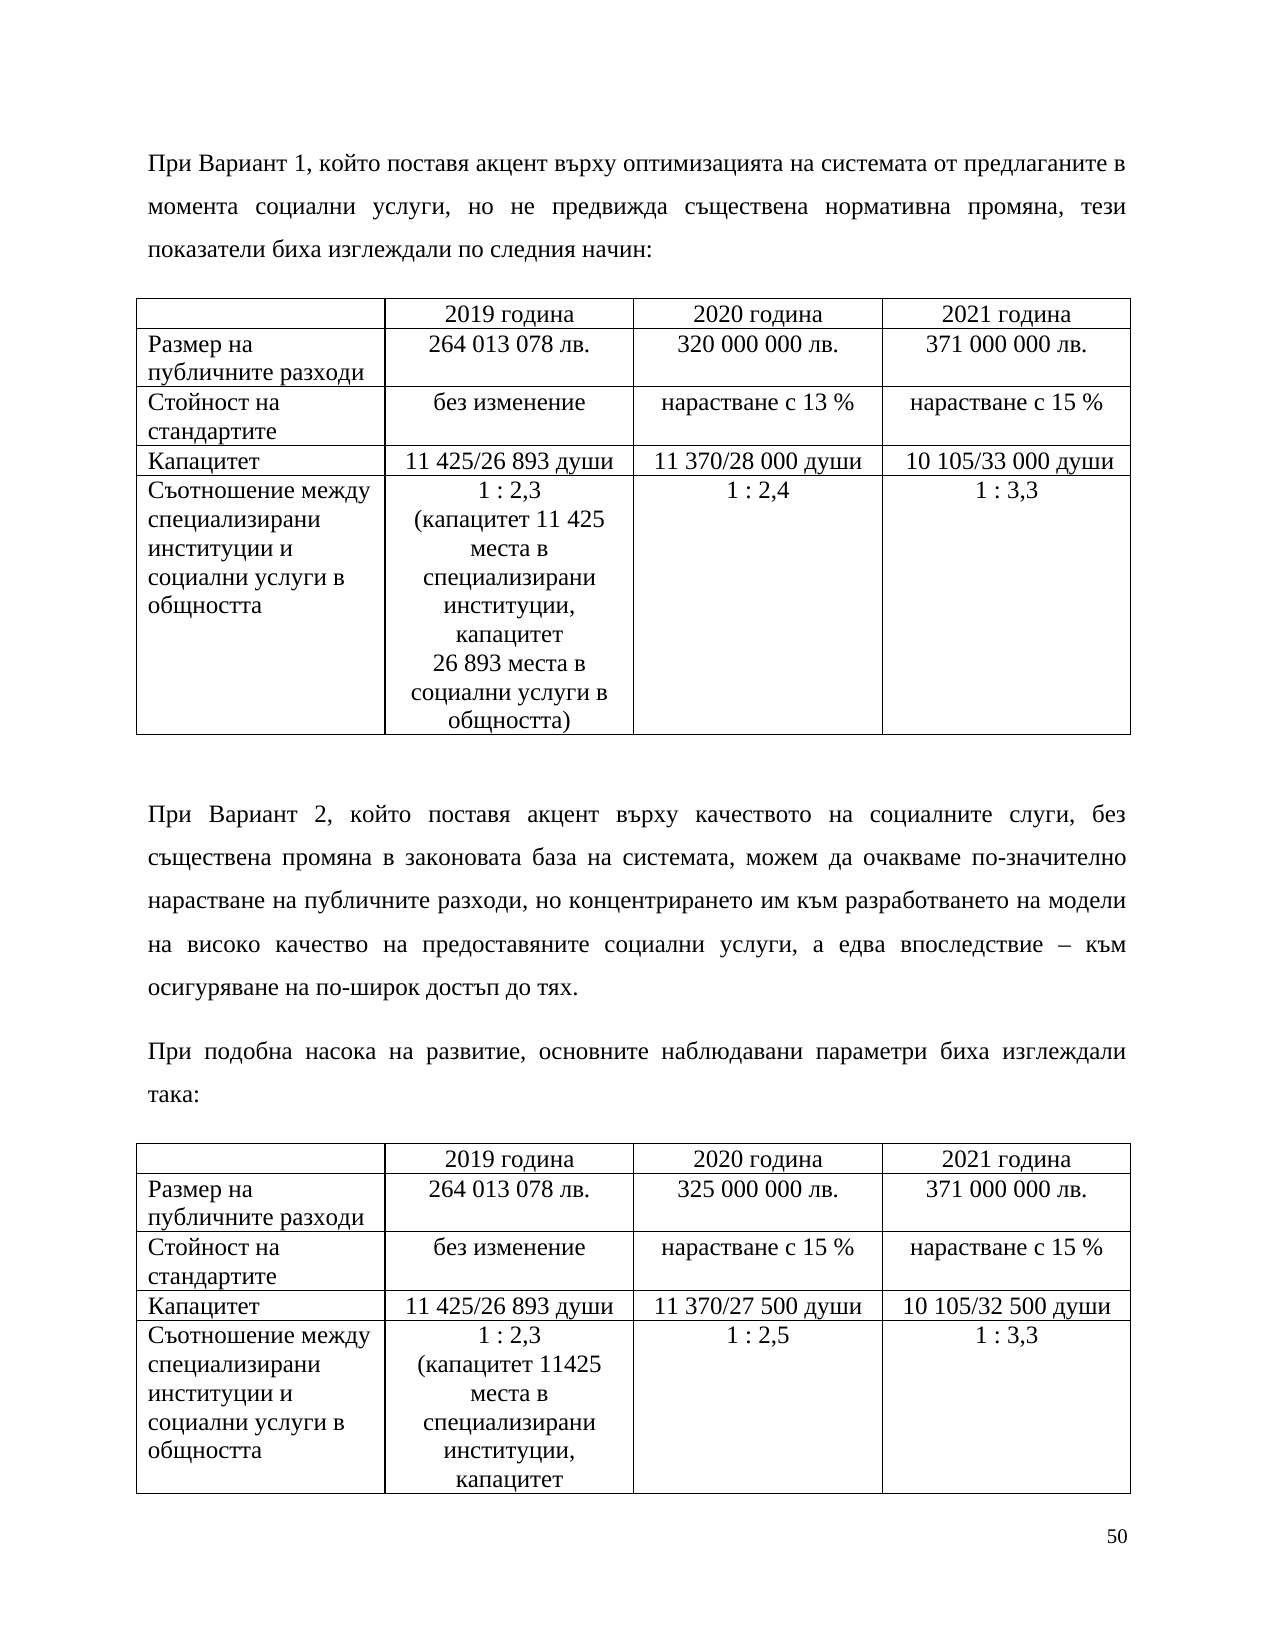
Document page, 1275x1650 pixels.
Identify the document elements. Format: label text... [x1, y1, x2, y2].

table_header [137, 1144, 384, 1173]
table_cell 264 013 078 лв. [386, 1174, 633, 1231]
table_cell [386, 1321, 633, 1493]
table_cell Стойност на стандартите [137, 1232, 384, 1290]
table_cell Капацитет [137, 1291, 384, 1319]
text При Вариант 2, който поставя акцент върху качеството на социалните слуги, без съществена промяна в законовата база на системата, можем да очакваме по-значително нарастване на публичните разходи, но концентрирането им към разработването на модели на високо качество на предоставяните социални услуги, а едва впоследствие – към осигуряване на по-широк достъп до тях. [148, 799, 1127, 1001]
table_cell 1 : 3,3 [883, 1321, 1130, 1493]
table_cell 1 : 3,3 [883, 476, 1130, 734]
table_cell без изменение [386, 1232, 633, 1290]
table_cell нарастване с 15 % [883, 1232, 1130, 1290]
text При подобна насока на развитие, основните наблюдавани параметри биха изглеждали така: [148, 1036, 1127, 1108]
table_cell 371 000 000 лв. [883, 1174, 1130, 1231]
table_cell 11 370/27 500 души [634, 1291, 882, 1319]
table_header 2021 година [883, 299, 1130, 328]
table_cell нарастване с 15 % [883, 387, 1130, 445]
table_cell 371 000 000 лв. [883, 329, 1130, 386]
table_cell Стойност на стандартите [137, 387, 384, 445]
table_cell Капацитет [137, 446, 384, 474]
table_cell 264 013 078 лв. [386, 329, 633, 386]
table_cell без изменение [386, 387, 633, 445]
table_cell Размер на публичните разходи [137, 1174, 384, 1231]
table_cell 11 425/26 893 души [386, 1291, 633, 1319]
table_header [137, 299, 384, 328]
table_cell нарастване с 15 % [634, 1232, 882, 1290]
table_cell 1 : 2,4 [634, 476, 882, 734]
table_cell 11 370/28 000 души [634, 446, 882, 474]
table_cell 320 000 000 лв. [634, 329, 882, 386]
table_cell 10 105/33 000 души [883, 446, 1130, 474]
table_header 2020 година [634, 299, 882, 328]
table_header 2020 година [634, 1144, 882, 1173]
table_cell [137, 1321, 384, 1493]
table_header 2019 година [386, 1144, 633, 1173]
table_header 2021 година [883, 1144, 1130, 1173]
table_cell Съотношение между специализирани институции и социални услуги в общността [137, 476, 384, 734]
table_cell Размер на публичните разходи [137, 329, 384, 386]
table_cell 1 : 2,3 (капацитет 11 425 места в специализирани институции, капацитет 26 893 места в социални услуги в общността) [386, 476, 633, 734]
table_cell нарастване с 13 % [634, 387, 882, 445]
table_header 2019 година [386, 299, 633, 328]
text При Вариант 1, който поставя акцент върху оптимизацията на системата от предлаганите в момента социални услуги, но не предвижда съществена нормативна промяна, тези показатели биха изглеждали по следния начин: [148, 148, 1127, 263]
table_cell 10 105/32 500 души [883, 1291, 1130, 1319]
table_cell 1 : 2,5 [634, 1321, 882, 1493]
table_cell 325 000 000 лв. [634, 1174, 882, 1231]
table_cell 11 425/26 893 души [386, 446, 633, 474]
